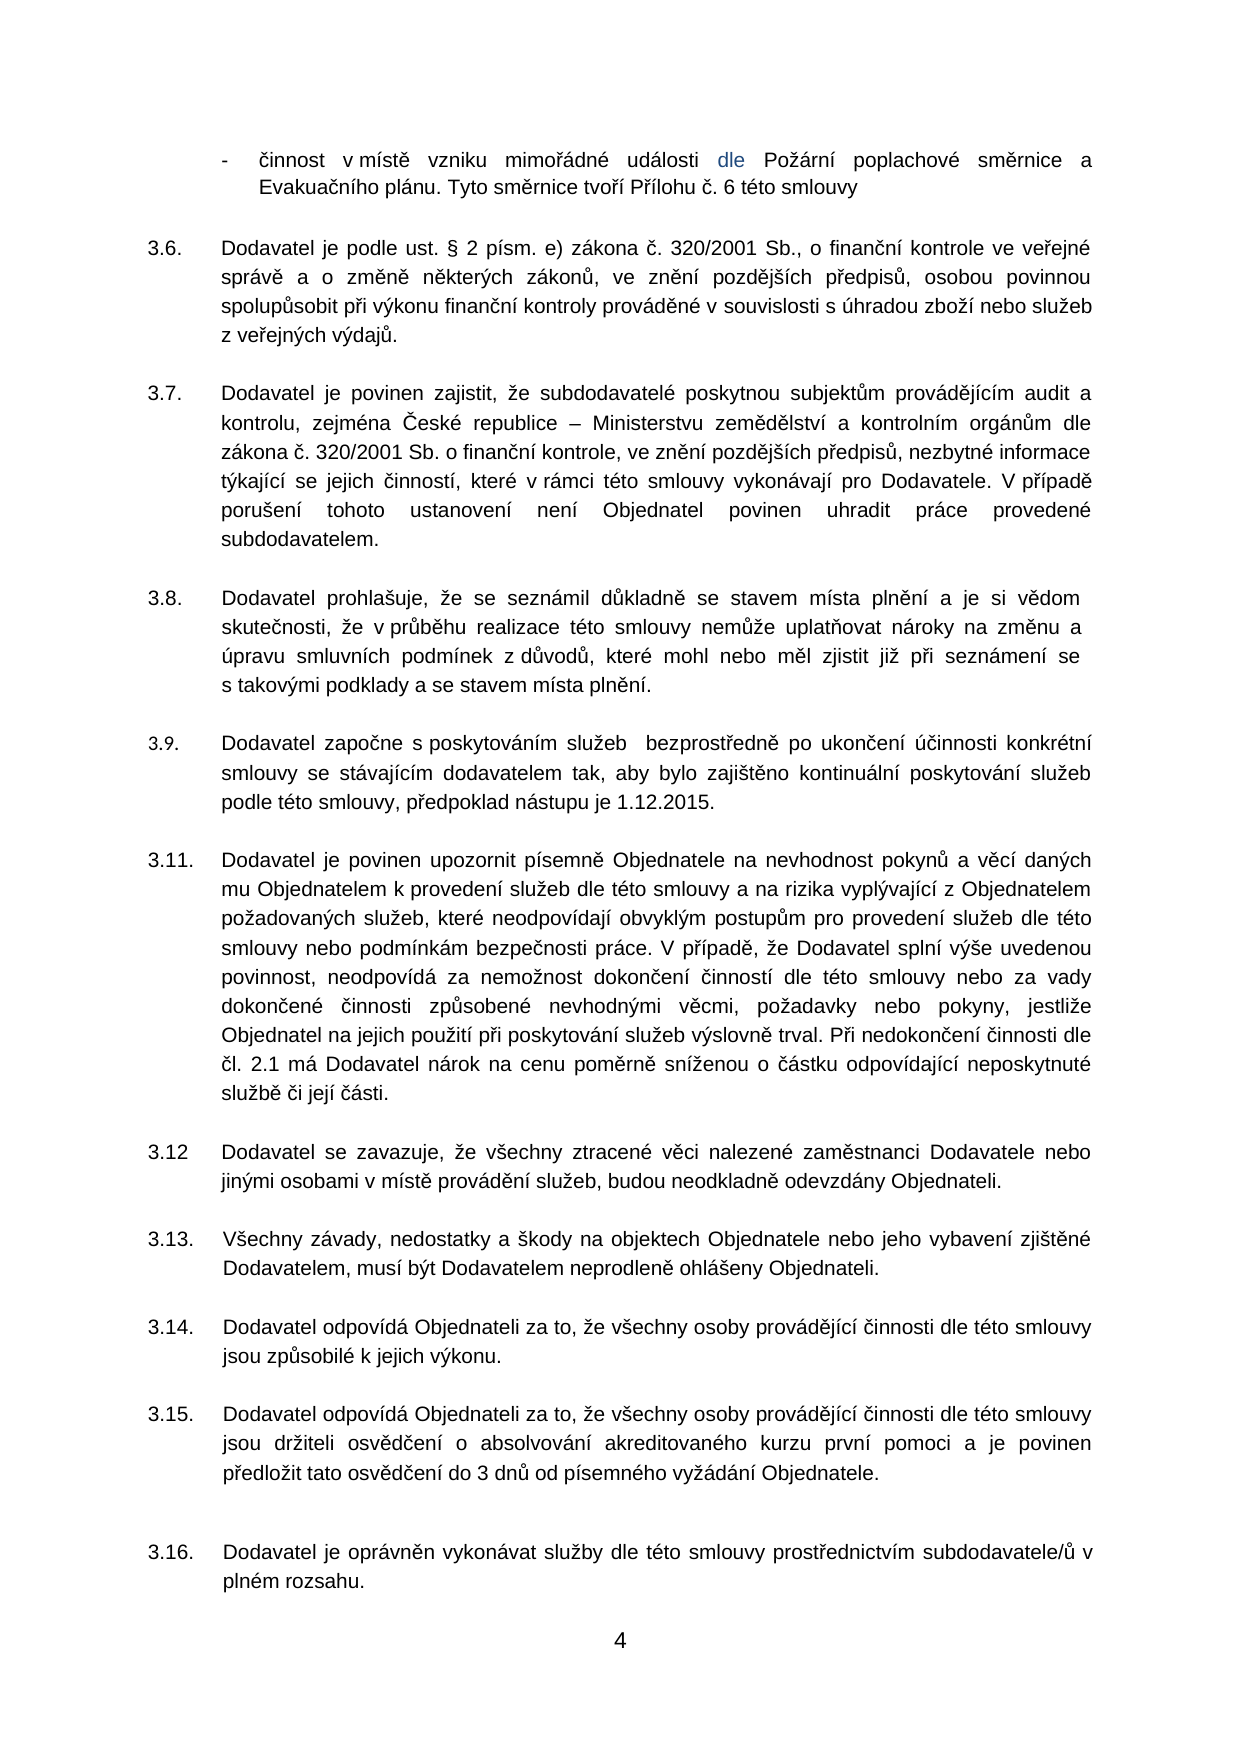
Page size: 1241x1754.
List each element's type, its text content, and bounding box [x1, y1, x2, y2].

list činnost v místě vzniku mimořádné události dle Požární poplachové směrnice a Evakuačního plánu. Tyto směrnice tvoří Přílohu č. 6 této smlouvy [221, 148, 1092, 199]
text 3.7. Dodavatel je povinen zajistit, že subdodavatelé poskytnou subjektům provádějícím audit a kontrolu, zejména České republice – Ministerstvu zemědělství a kontrolním orgánům dle zákona č. 320/2001 Sb. o finanční kontrole, ve znění pozdějších předpisů, nezbytné informace týkající se jejich činností, které v rámci této smlouvy vykonávají pro Dodavatele. V případě porušení tohoto ustanovení není Objednatel povinen uhradit práce provedené subdodavatelem. [147, 376, 1092, 551]
list Dodavatel je oprávněn vykonávat služby dle této smlouvy prostřednictvím subdodavatele/ů v plném rozsahu. [148, 1534, 1092, 1593]
list Všechny závady, nedostatky a škody na objektech Objednatele nebo jeho vybavení zjištěné Dodavatelem, musí být Dodavatelem neprodleně ohlášeny Objednateli. [148, 1222, 1092, 1280]
text 3.9. Dodavatel započne s poskytováním služeb bezprostředně po ukončení účinnosti konkrétní smlouvy se stávajícím dodavatelem tak, aby bylo zajištěno kontinuální poskytování služeb podle této smlouvy, předpoklad nástupu je 1.12.2015. [148, 726, 1092, 813]
list 3.8. Dodavatel prohlašuje, že se seznámil důkladně se stavem místa plnění a je si vědom skutečnosti, že v průběhu realizace této smlouvy nemůže uplatňovat nároky na změnu a úpravu smluvních podmínek z důvodů, které mohl nebo měl zjistit již při seznámení se s takovými podklady a se stavem místa plnění. [148, 580, 1092, 697]
text 3.12 Dodavatel se zavazuje, že všechny ztracené věci nalezené zaměstnanci Dodavatele nebo jinými osobami v místě provádění služeb, budou neodkladně odevzdány Objednateli. [148, 1134, 1092, 1193]
list Dodavatel odpovídá Objednateli za to, že všechny osoby provádějící činnosti dle této smlouvy jsou držiteli osvědčení o absolvování akreditovaného kurzu první pomoci a je povinen předložit tato osvědčení do 3 dnů od písemného vyžádání Objednatele. [148, 1397, 1092, 1484]
text 3.11. Dodavatel je povinen upozornit písemně Objednatele na nevhodnost pokynů a věcí daných mu Objednatelem k provedení služeb dle této smlouvy a na rizika vyplývající z Objednatelem požadovaných služeb, které neodpovídají obvyklým postupům pro provedení služeb dle této smlouvy nebo podmínkám bezpečnosti práce. V případě, že Dodavatel splní výše uvedenou povinnost, neodpovídá za nemožnost dokončení činností dle této smlouvy nebo za vady dokončené činnosti způsobené nevhodnými věcmi, požadavky nebo pokyny, jestliže Objednatel na jejich použití při poskytování služeb výslovně trval. Při nedokončení činnosti dle čl. 2.1 má Dodavatel nárok na cenu poměrně sníženou o částku odpovídající neposkytnuté službě či její části. [148, 843, 1092, 1105]
text 3.6. Dodavatel je podle ust. § 2 písm. e) zákona č. 320/2001 Sb., o finanční kontrole ve veřejné správě a o změně některých zákonů, ve znění pozdějších předpisů, osobou povinnou spolupůsobit při výkonu finanční kontroly prováděné v souvislosti s úhradou zboží nebo služeb z veřejných výdajů. [147, 230, 1092, 347]
list Dodavatel odpovídá Objednateli za to, že všechny osoby provádějící činnosti dle této smlouvy jsou způsobilé k jejich výkonu. [148, 1309, 1092, 1368]
